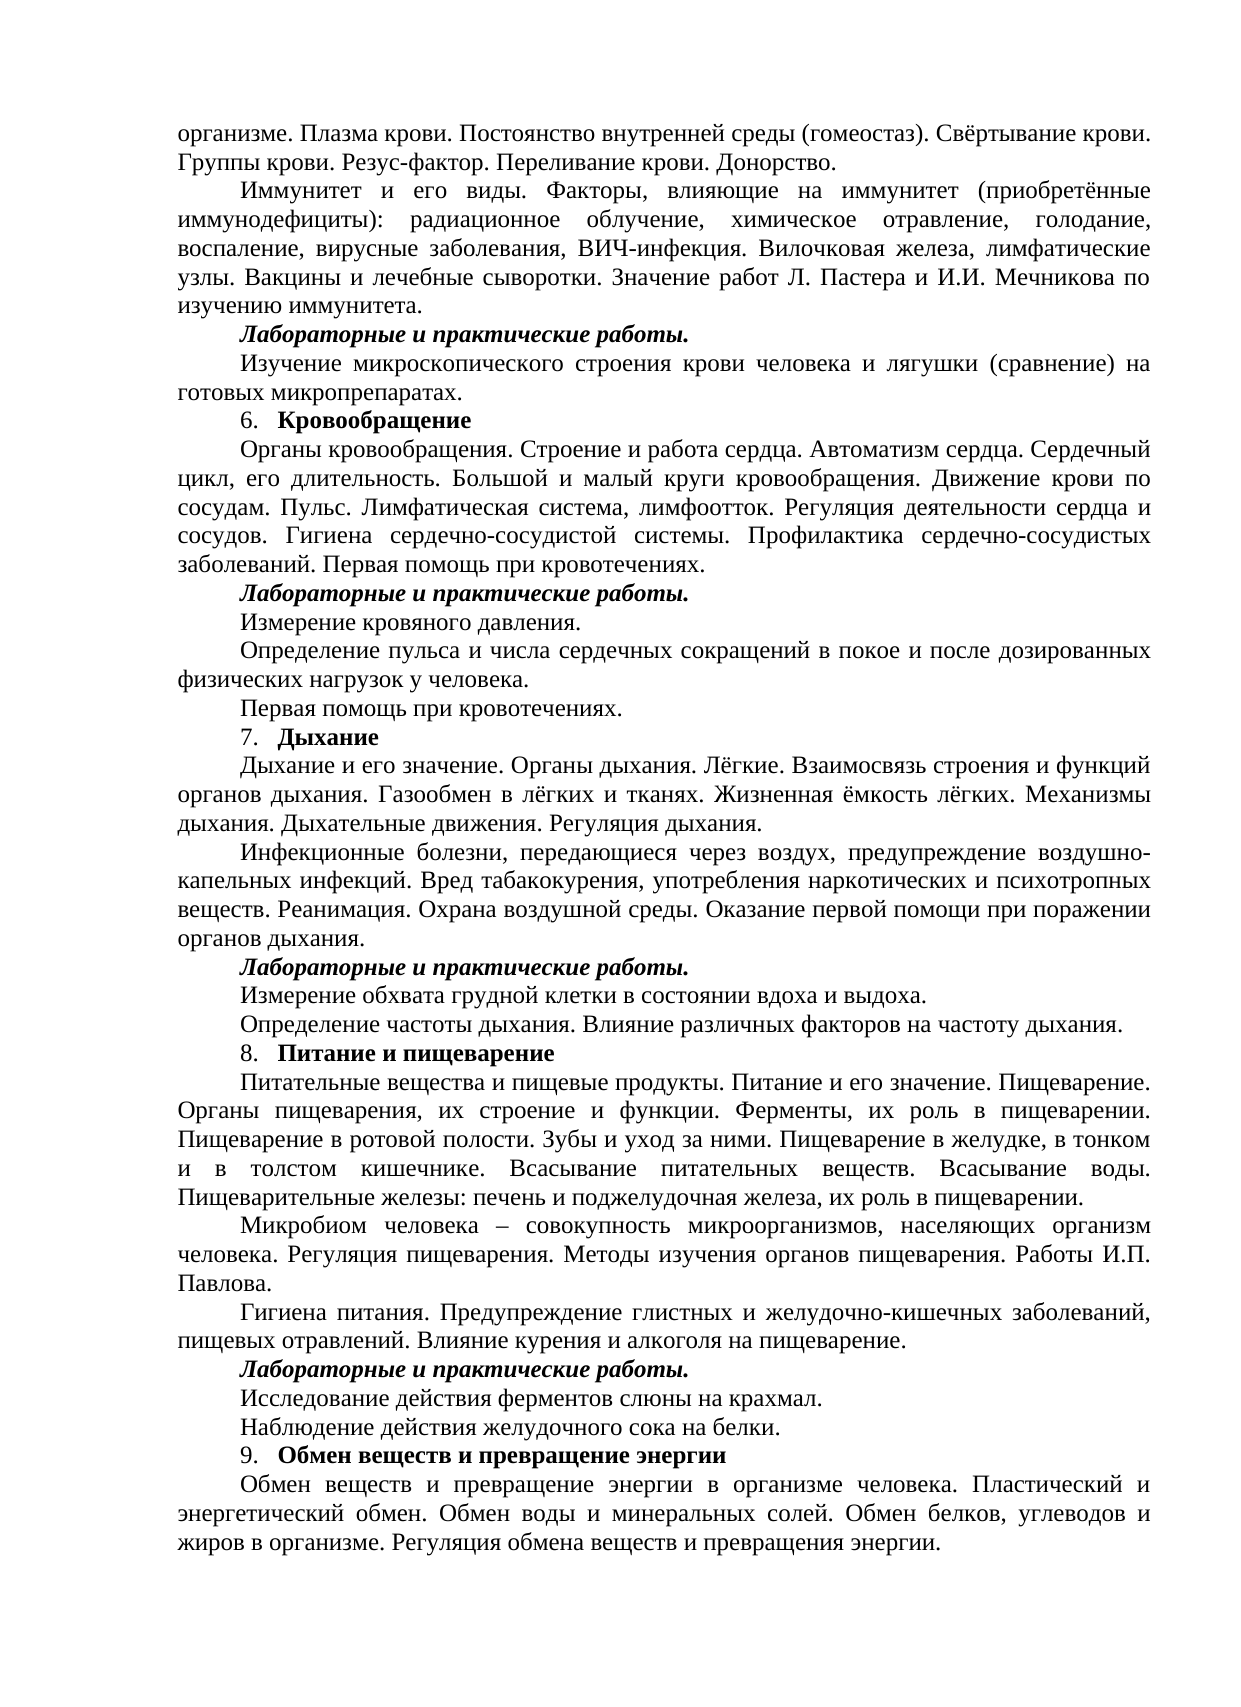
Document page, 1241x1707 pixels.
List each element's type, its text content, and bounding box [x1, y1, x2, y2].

text Микробиом человека – совокупность микроорганизмов, населяющих организм человека. Регуляция пищеварения. Методы изучения органов пищеварения. Работы И.П. Павлова. [177, 1211, 1152, 1297]
text Лабораторные и практические работы. [177, 578, 1152, 607]
text Лабораторные и практические работы. [177, 1354, 1152, 1383]
text Измерение обхвата грудной клетки в состоянии вдоха и выдоха. [177, 981, 1152, 1009]
text Наблюдение действия желудочного сока на белки. [177, 1412, 1152, 1441]
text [177, 118, 1152, 176]
text Обмен веществ и превращение энергии в организме человека. Пластический и энергетический обмен. Обмен воды и минеральных солей. Обмен белков, углеводов и жиров в организме. Регуляция обмена веществ и превращения энергии. [177, 1469, 1152, 1556]
text Иммунитет и его виды. Факторы, влияющие на иммунитет (приобретённые иммунодефициты): радиационное облучение, химическое отравление, голодание, воспаление, вирусные заболевания, ВИЧ-инфекция. Вилочковая железа, лимфатические узлы. Вакцины и лечебные сыворотки. Значение работ Л. Пастера и И.И. Мечникова по изучению иммунитета. [177, 176, 1152, 319]
text Лабораторные и практические работы. [177, 319, 1152, 348]
text Дыхание и его значение. Органы дыхания. Лёгкие. Взаимосвязь строения и функций органов дыхания. Газообмен в лёгких и тканях. Жизненная ёмкость лёгких. Механизмы дыхания. Дыхательные движения. Регуляция дыхания. [177, 751, 1152, 837]
text Органы кровообращения. Строение и работа сердца. Автоматизм сердца. Сердечный цикл, его длительность. Большой и малый круги кровообращения. Движение крови по сосудам. Пульс. Лимфатическая система, лимфоотток. Регуляция деятельности сердца и сосудов. Гигиена сердечно-сосудистой системы. Профилактика сердечно-сосудистых заболеваний. Первая помощь при кровотечениях. [177, 434, 1152, 578]
text Изучение микроскопического строения крови человека и лягушки (сравнение) на готовых микропрепаратах. [177, 348, 1152, 406]
list Обмен веществ и превращение энергии [240, 1441, 1152, 1469]
list Дыхание [240, 722, 1152, 751]
text Определение частоты дыхания. Влияние различных факторов на частоту дыхания. [177, 1009, 1152, 1038]
text Измерение кровяного давления. [177, 607, 1152, 636]
text Первая помощь при кровотечениях. [177, 693, 1152, 722]
list Питание и пищеварение [240, 1038, 1152, 1067]
text Питательные вещества и пищевые продукты. Питание и его значение. Пищеварение. Органы пищеварения, их строение и функции. Ферменты, их роль в пищеварении. Пищеварение в ротовой полости. Зубы и уход за ними. Пищеварение в желудке, в тонком и в толстом кишечнике. Всасывание питательных веществ. Всасывание воды. Пищеварительные железы: печень и поджелудочная железа, их роль в пищеварении. [177, 1067, 1152, 1211]
text Исследование действия ферментов слюны на крахмал. [177, 1383, 1152, 1412]
text Инфекционные болезни, передающиеся через воздух, предупреждение воздушно-капельных инфекций. Вред табакокурения, употребления наркотических и психотропных веществ. Реанимация. Охрана воздушной среды. Оказание первой помощи при поражении органов дыхания. [177, 837, 1152, 952]
text Гигиена питания. Предупреждение глистных и желудочно-кишечных заболеваний, пищевых отравлений. Влияние курения и алкоголя на пищеварение. [177, 1297, 1152, 1354]
text Определение пульса и числа сердечных сокращений в покое и после дозированных физических нагрузок у человека. [177, 636, 1152, 693]
list Кровообращение [240, 406, 1152, 434]
text Лабораторные и практические работы. [177, 952, 1152, 981]
